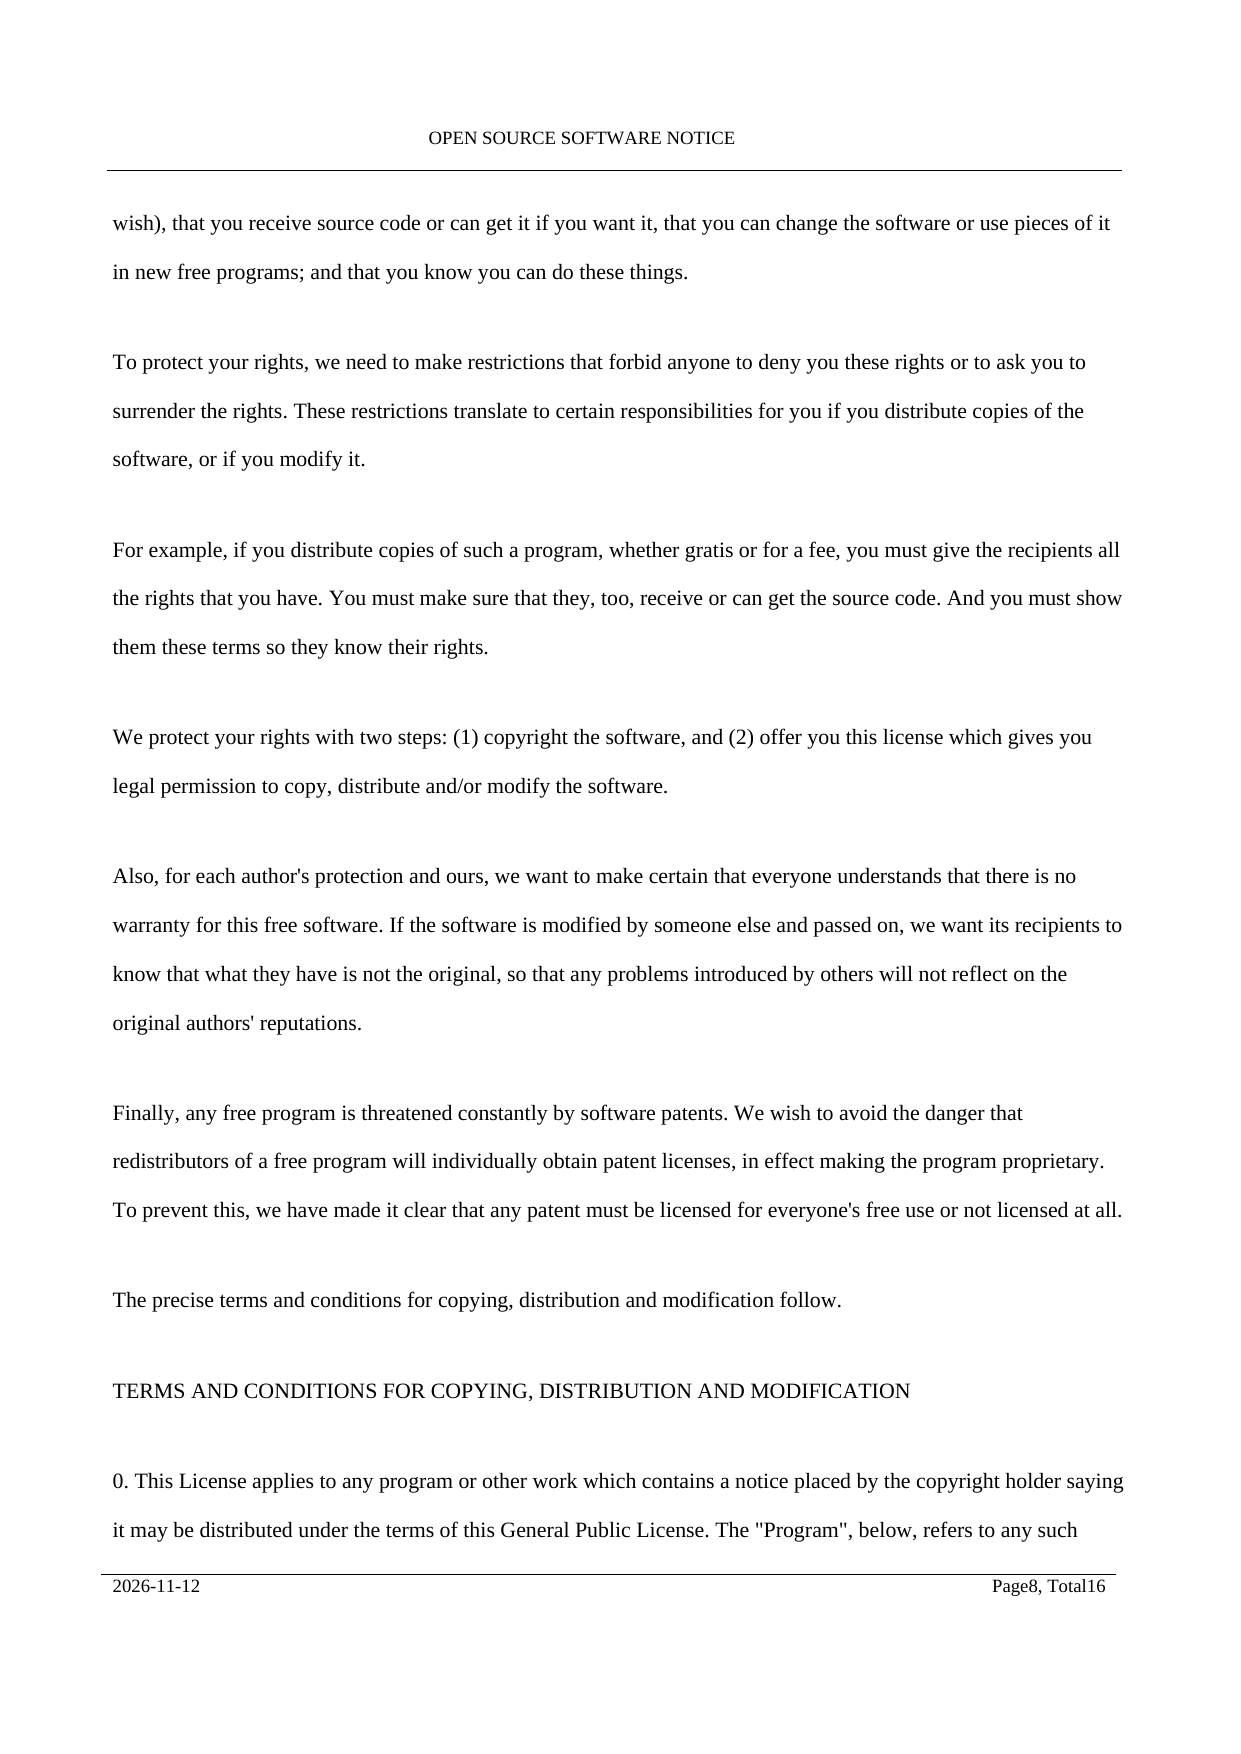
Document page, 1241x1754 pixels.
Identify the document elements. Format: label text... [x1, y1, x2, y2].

text TERMS AND CONDITIONS FOR COPYING, DISTRIBUTION AND MODIFICATION [112, 1374, 1128, 1407]
text For example, if you distribute copies of such a program, whether gratis or for a fee, you must give the recipients all the rights that you have. You must make sure that they, too, receive or can get the source code. And you must show them these terms so they know their rights. [112, 533, 1128, 663]
text The precise terms and conditions for copying, distribution and modification follow. [112, 1284, 1128, 1316]
text To protect your rights, we need to make restrictions that forbid anyone to deny you these rights or to ask you to surrender the rights. These restrictions translate to certain responsibilities for you if you distribute copies of the software, or if you modify it. [112, 345, 1128, 475]
text Also, for each author's protection and ours, we want to make certain that everyone understands that there is no warranty for this free software. If the software is modified by someone else and passed on, we want its recipients to know that what they have is not the original, so that any problems introduced by others will not reflect on the original authors' reputations. [112, 860, 1128, 1038]
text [112, 206, 1128, 288]
text Finally, any free program is threatened constantly by software patents. We wish to avoid the danger that redistributors of a free program will individually obtain patent licenses, in effect making the program proprietary. To prevent this, we have made it clear that any patent must be licensed for everyone's free use or not licensed at all. [112, 1096, 1128, 1226]
text We protect your rights with two steps: (1) copyright the software, and (2) offer you this license which gives you legal permission to copy, distribute and/or modify the software. [112, 721, 1128, 802]
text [112, 1464, 1128, 1546]
